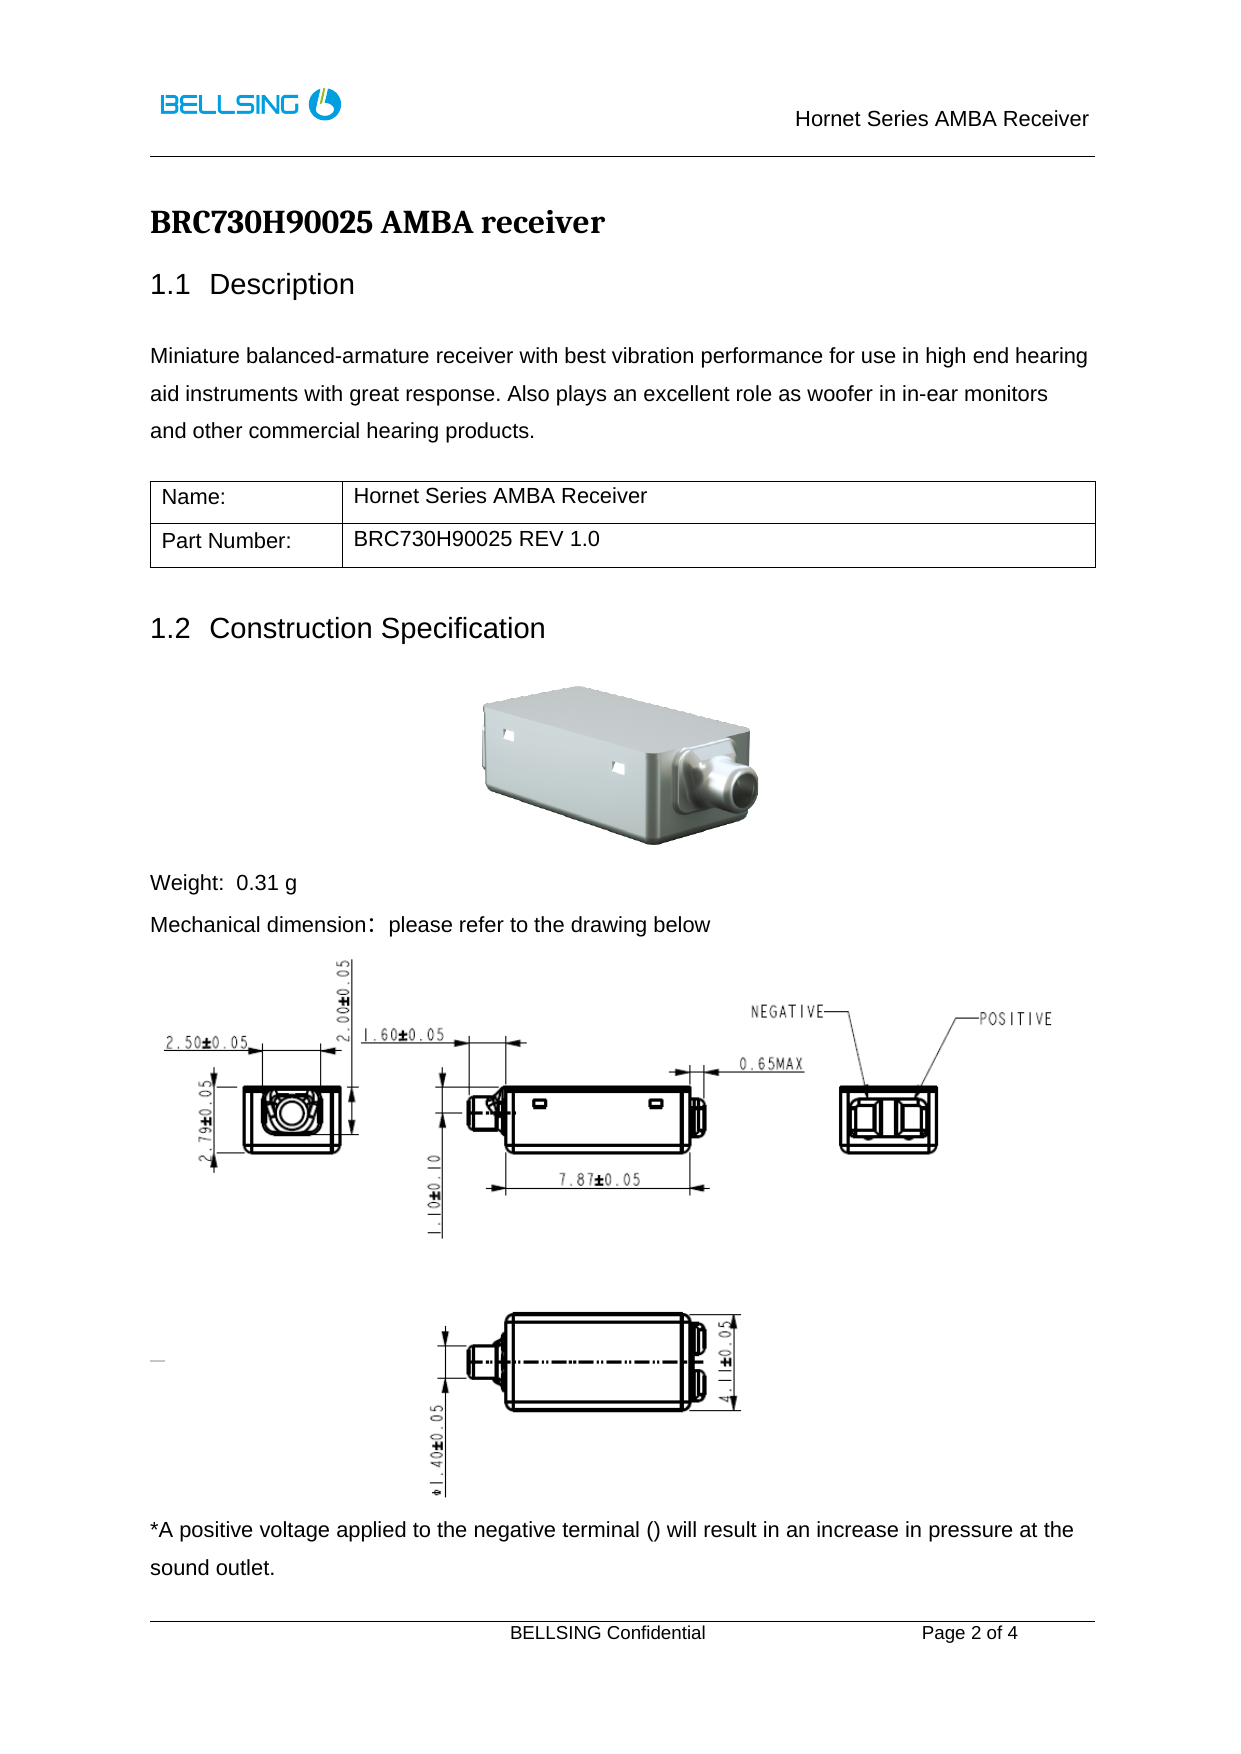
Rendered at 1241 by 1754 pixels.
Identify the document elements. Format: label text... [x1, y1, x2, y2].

table_cell BRC730H90025 REV 1.0 [343, 524, 1095, 567]
picture [150, 954, 1063, 1505]
text *A positive voltage applied to the negative terminal (­) will result in an increase in pressure at the sound outlet. [150, 1517, 1090, 1580]
subtitle Miniature balanced-armature receiver with best vibration performance for use in high end hearing aid instruments with great response. Also plays an excellent role as woofer in in-ear monitors and other commercial hearing products. [150, 343, 1090, 443]
table_cell Part Number: [151, 524, 342, 567]
subtitle Construction Specification [150, 611, 1090, 645]
table_header Hornet Series AMBA Receiver [343, 482, 1095, 523]
table_header Name: [151, 482, 342, 523]
subtitle Weight: 0.31 g [150, 869, 1090, 895]
subtitle Description [150, 267, 1090, 301]
subtitle Mechanical dimension：please refer to the drawing below [150, 907, 1090, 939]
picture [482, 686, 759, 845]
title BRC730H90025 AMBA receiver [150, 203, 1090, 242]
picture [156, 84, 346, 125]
